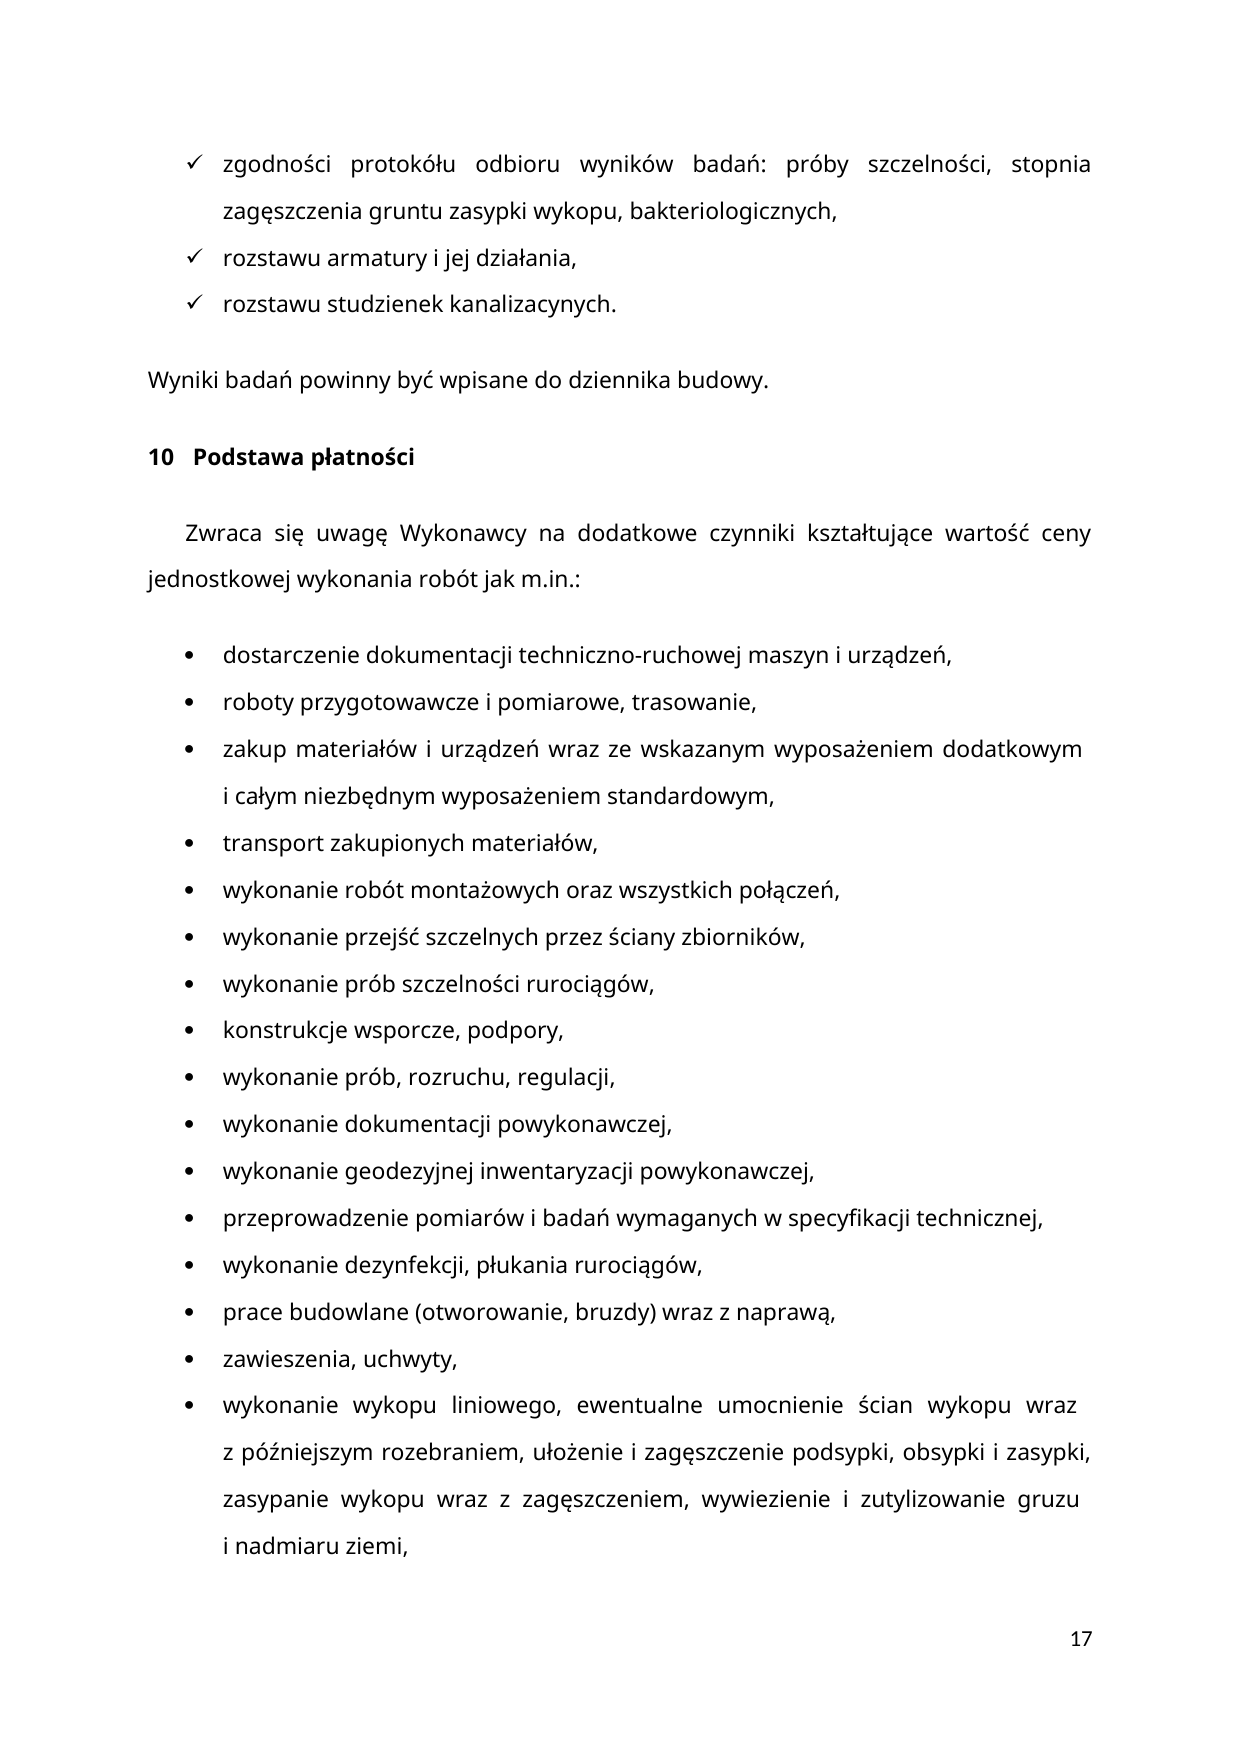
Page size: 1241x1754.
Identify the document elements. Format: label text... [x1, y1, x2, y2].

list zgodności protokółu odbioru wyników badań: próby szczelności, stopnia zagęszczenia gruntu zasypki wykopu, bakteriologicznych, [185, 148, 1092, 226]
list wykonanie przejść szczelnych przez ściany zbiorników, [185, 921, 1092, 952]
list wykonanie dokumentacji powykonawczej, [185, 1108, 1092, 1139]
list wykonanie dezynfekcji, płukania rurociągów, [185, 1249, 1092, 1280]
list zakup materiałów i urządzeń wraz ze wskazanym wyposażeniem dodatkowym i całym niezbędnym wyposażeniem standardowym, [185, 733, 1092, 811]
list prace budowlane (otworowanie, bruzdy) wraz z naprawą, [185, 1296, 1092, 1327]
list rozstawu armatury i jej działania, [185, 241, 1092, 273]
subtitle Podstawa płatności [148, 440, 1092, 472]
list transport zakupionych materiałów, [185, 827, 1092, 858]
list konstrukcje wsporcze, podpory, [185, 1014, 1092, 1046]
text Zwraca się uwagę Wykonawcy na dodatkowe czynniki kształtujące wartość ceny jednostkowej wykonania robót jak m.in.: [148, 516, 1092, 594]
list zawieszenia, uchwyty, [185, 1342, 1092, 1374]
list rozstawu studzienek kanalizacynych. [185, 288, 1092, 319]
text Wyniki badań powinny być wpisane do dziennika budowy. [148, 364, 1092, 396]
list wykonanie robót montażowych oraz wszystkich połączeń, [185, 874, 1092, 905]
list roboty przygotowawcze i pomiarowe, trasowanie, [185, 686, 1092, 717]
list przeprowadzenie pomiarów i badań wymaganych w specyfikacji technicznej, [185, 1202, 1092, 1233]
list wykonanie prób, rozruchu, regulacji, [185, 1061, 1092, 1092]
list wykonanie wykopu liniowego, ewentualne umocnienie ścian wykopu wraz z późniejszym rozebraniem, ułożenie i zagęszczenie podsypki, obsypki i zasypki, zasypanie wykopu wraz z zagęszczeniem, wywiezienie i zutylizowanie gruzu i nadmiaru ziemi, [185, 1389, 1092, 1561]
list wykonanie geodezyjnej inwentaryzacji powykonawczej, [185, 1155, 1092, 1186]
list wykonanie prób szczelności rurociągów, [185, 967, 1092, 999]
list dostarczenie dokumentacji techniczno-ruchowej maszyn i urządzeń, [185, 639, 1092, 671]
